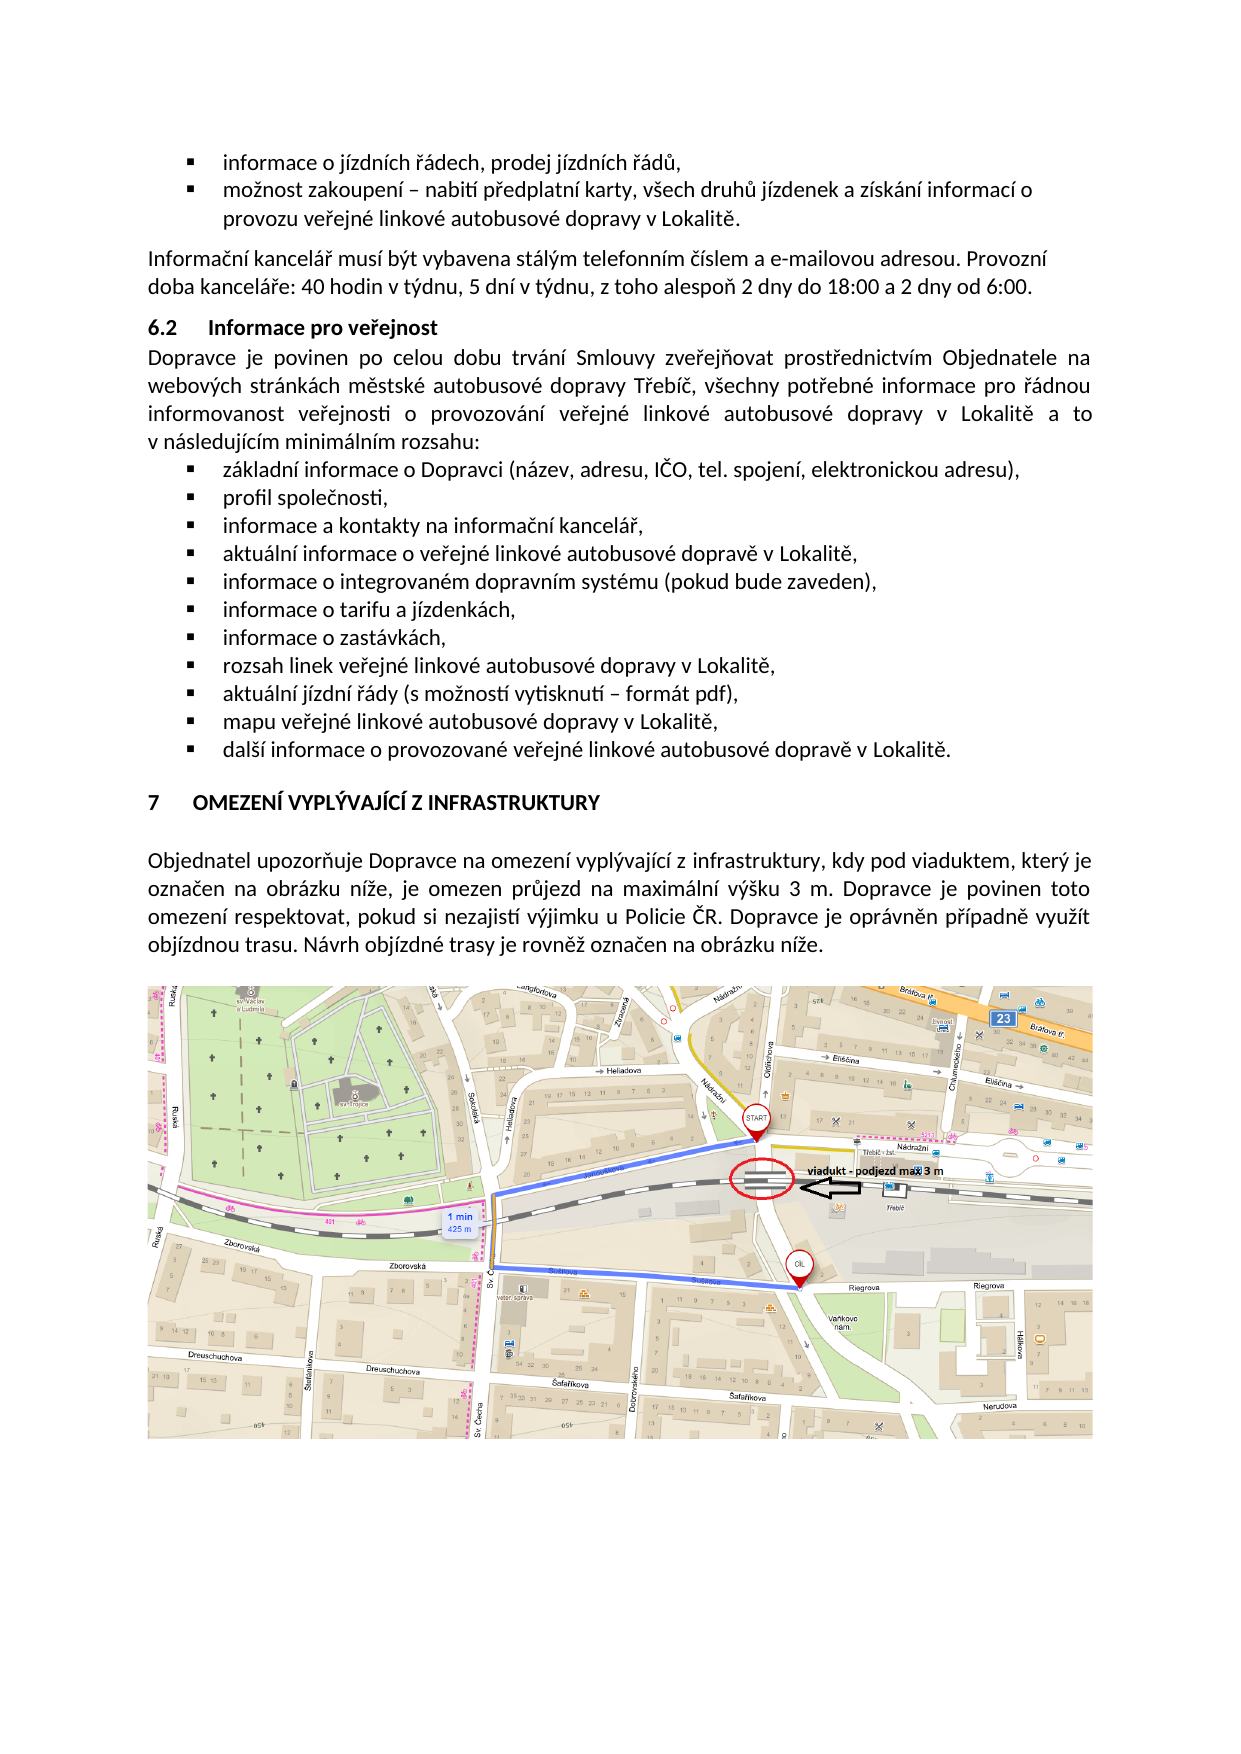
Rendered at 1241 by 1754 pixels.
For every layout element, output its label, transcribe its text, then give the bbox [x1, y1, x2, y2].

text Objednatel upozorňuje Dopravce na omezení vyplývající z infrastruktury, kdy pod viaduktem, který je označen na obrázku níže, je omezen průjezd na maximální výšku 3 m. Dopravce je povinen toto omezení respektovat, pokud si nezajistí výjimku u Policie ČR. Dopravce je oprávněn případně využít objízdnou trasu. Návrh objízdné trasy je rovněž označen na obrázku níže. [148, 846, 1093, 958]
list možnost zakoupení – nabití předplatní karty, všech druhů jízdenek a získání informací o provozu veřejné linkové autobusové dopravy v Lokalitě. [185, 176, 1093, 232]
list profil společnosti, [185, 483, 1093, 511]
text Dopravce je povinen po celou dobu trvání Smlouvy zveřejňovat prostřednictvím Objednatele na webových stránkách městské autobusové dopravy Třebíč, všechny potřebné informace pro řádnou informovanost veřejnosti o provozování veřejné linkové autobusové dopravy v Lokalitě a to v následujícím minimálním rozsahu: [148, 343, 1093, 455]
list informace a kontakty na informační kancelář, [185, 511, 1093, 539]
list aktuální informace o veřejné linkové autobusové dopravě v Lokalitě, [185, 539, 1093, 567]
list další informace o provozované veřejné linkové autobusové dopravě v Lokalitě. [185, 735, 1093, 763]
list informace o tarifu a jízdenkách, [185, 595, 1093, 623]
list aktuální jízdní řády (s možností vytisknutí – formát pdf), [185, 679, 1093, 707]
picture [147, 986, 1093, 1439]
subtitle Omezení vyplývající z infrastruktury [148, 788, 1093, 816]
text Informační kancelář musí být vybavena stálým telefonním číslem a e-mailovou adresou. Provozní doba kanceláře: 40 hodin v týdnu, 5 dní v týdnu, z toho alespoň 2 dny do 18:00 a 2 dny od 6:00. [148, 244, 1093, 300]
list informace o zastávkách, [185, 623, 1093, 651]
list informace o integrovaném dopravním systému (pokud bude zaveden), [185, 567, 1093, 595]
list mapu veřejné linkové autobusové dopravy v Lokalitě, [185, 707, 1093, 735]
subtitle Informace pro veřejnost [148, 313, 1093, 341]
list rozsah linek veřejné linkové autobusové dopravy v Lokalitě, [185, 651, 1093, 679]
list informace o jízdních řádech, prodej jízdních řádů, [185, 148, 1093, 176]
list základní informace o Dopravci (název, adresu, IČO, tel. spojení, elektronickou adresu), [185, 455, 1093, 483]
